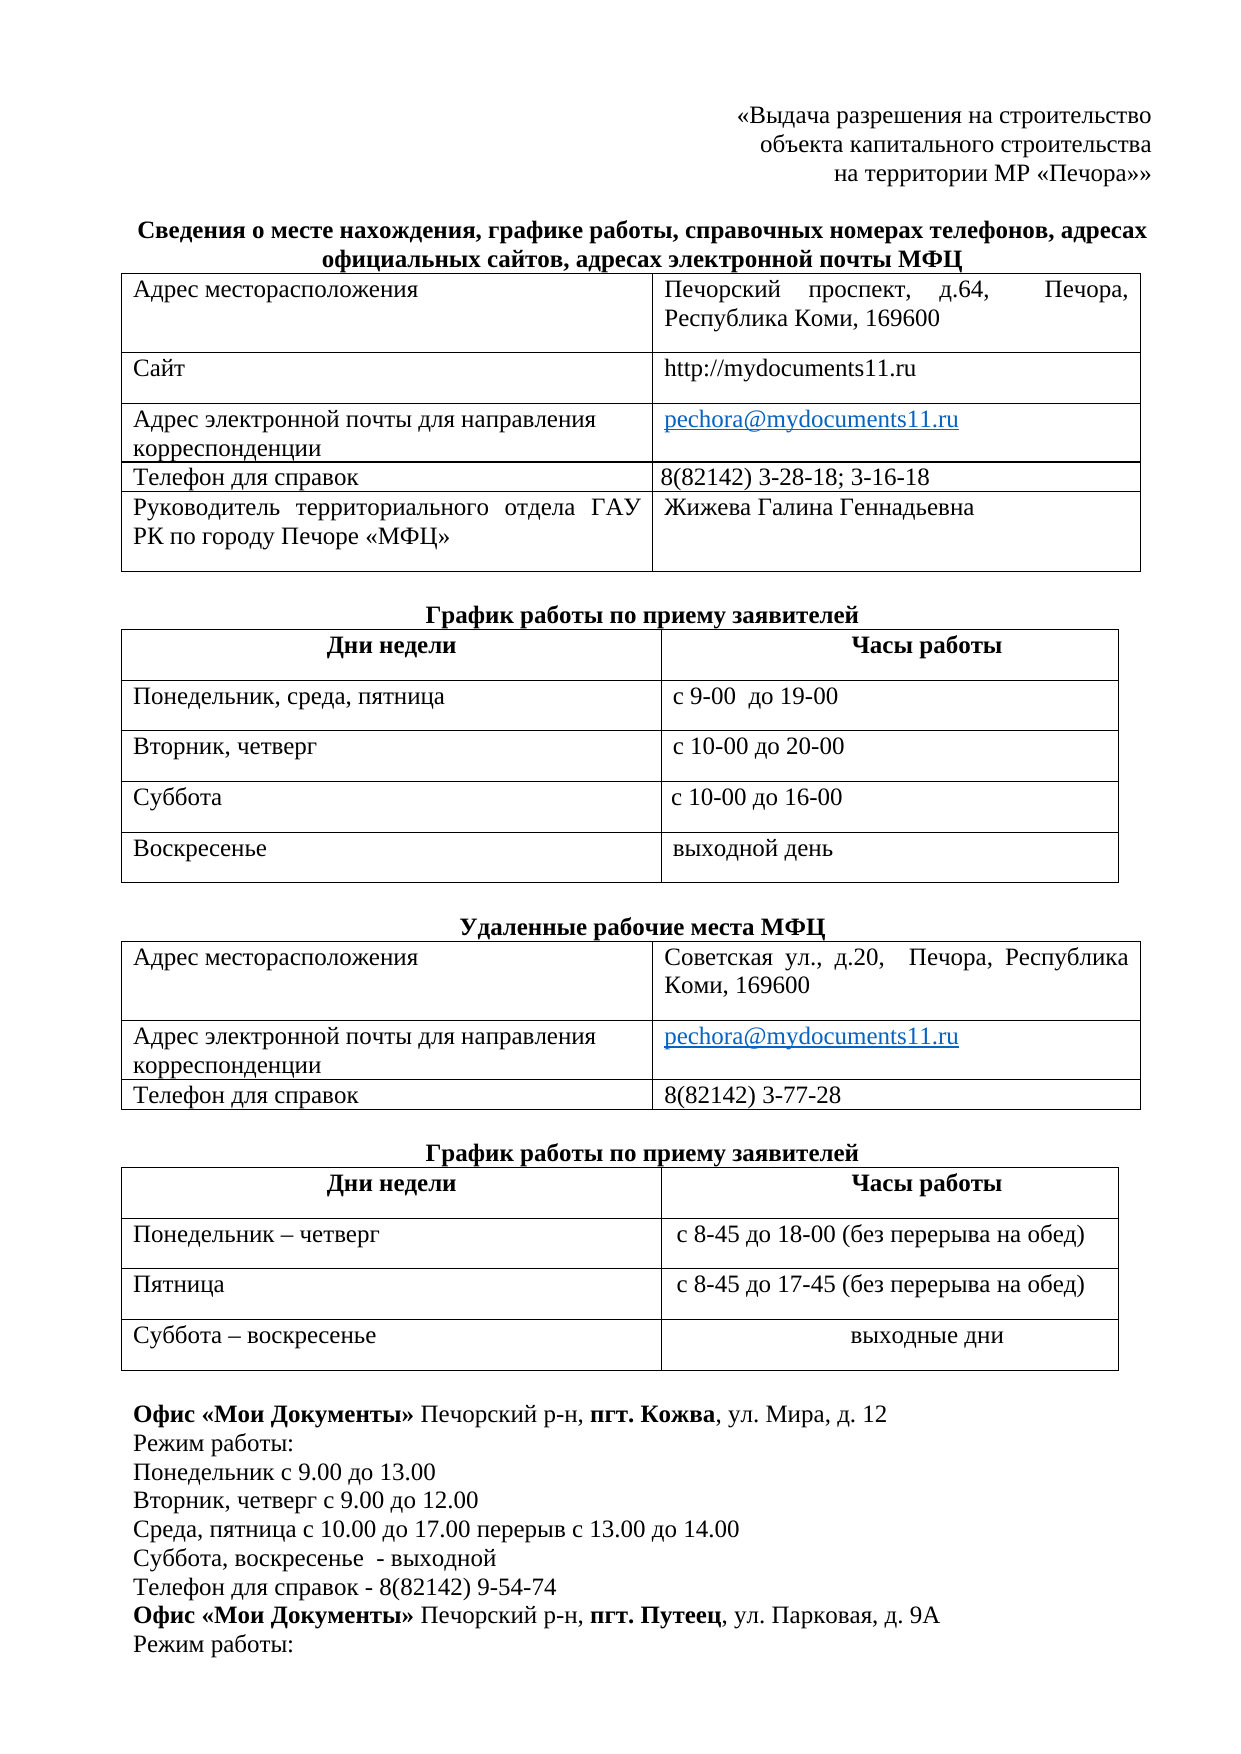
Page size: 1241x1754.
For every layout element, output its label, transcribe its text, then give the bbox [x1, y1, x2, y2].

table_cell Сайт [122, 353, 652, 403]
table_cell Воскресенье [122, 833, 661, 882]
table_cell с 10-00 до 16-00 [662, 782, 1118, 832]
table_cell Телефон для справок [122, 1080, 652, 1108]
table_cell Адрес электронной почты для направления корреспонденции [122, 404, 652, 461]
table_cell с 8-45 до 18-00 (без перерыва на обед) [662, 1219, 1118, 1268]
table_cell Адрес электронной почты для направления корреспонденции [122, 1021, 652, 1079]
table_cell Суббота – воскресенье [122, 1320, 661, 1369]
table_cell Понедельник, среда, пятница [122, 681, 661, 730]
text объекта капитального строительства [133, 129, 1152, 158]
text Понедельник с 9.00 до 13.00 [133, 1457, 1152, 1486]
table_cell Пятница [122, 1269, 661, 1319]
text График работы по приему заявителей [133, 1138, 1152, 1167]
table_header Печорский проспект, д.64, Печора, Республика Коми, 169600 [653, 274, 1140, 352]
table_header Адрес месторасположения [122, 274, 652, 352]
table_cell 8(82142) 3-77-28 [653, 1080, 1140, 1108]
text Суббота, воскресенье - выходной [133, 1543, 1152, 1572]
table_cell с 10-00 до 20-00 [662, 731, 1118, 781]
text на территории МР «Печора»» [133, 158, 1152, 187]
table_cell Телефон для справок [122, 463, 652, 491]
text «Выдача разрешения на строительство [133, 100, 1152, 129]
table_cell Вторник, четверг [122, 731, 661, 781]
table_header Часы работы [662, 1168, 1118, 1218]
table_cell http://mydocuments11.ru [653, 353, 1140, 403]
table_header Дни недели [122, 1168, 661, 1218]
table_cell pechora@mydocuments11.ru [653, 1021, 1140, 1079]
text Офис «Мои Документы» Печорский р-н, пгт. Путеец, ул. Парковая, д. 9А [133, 1601, 1152, 1629]
table_header Часы работы [662, 630, 1118, 680]
table_cell Руководитель территориального отдела ГАУ РК по городу Печоре «МФЦ» [122, 492, 652, 571]
table_cell выходные дни [662, 1320, 1118, 1369]
table_cell выходной день [662, 833, 1118, 882]
table_cell с 8-45 до 17-45 (без перерыва на обед) [662, 1269, 1118, 1319]
text Телефон для справок - 8(82142) 9-54-74 [133, 1572, 1152, 1601]
table_cell 8(82142) 3-28-18; 3-16-18 [653, 463, 1140, 491]
text Режим работы: [133, 1428, 1152, 1457]
table_cell Понедельник – четверг [122, 1219, 661, 1268]
table_header Дни недели [122, 630, 661, 680]
text Офис «Мои Документы» Печорский р-н, пгт. Кожва, ул. Мира, д. 12 [133, 1399, 1152, 1428]
table_cell Суббота [122, 782, 661, 832]
table_header Адрес месторасположения [122, 942, 652, 1020]
table_header Советская ул., д.20, Печора, Республика Коми, 169600 [653, 942, 1140, 1020]
text Режим работы: [133, 1629, 1152, 1658]
text Удаленные рабочие места МФЦ [133, 912, 1152, 941]
text График работы по приему заявителей [133, 600, 1152, 629]
text Вторник, четверг с 9.00 до 12.00 [133, 1486, 1152, 1514]
table_cell с 9-00 до 19-00 [662, 681, 1118, 730]
text Среда, пятница с 10.00 до 17.00 перерыв с 13.00 до 14.00 [133, 1514, 1152, 1543]
table_cell pechora@mydocuments11.ru [653, 404, 1140, 461]
table_cell Жижева Галина Геннадьевна [653, 492, 1140, 571]
text Сведения о месте нахождения, графике работы, справочных номерах телефонов, адресах официальных сайтов, адресах электронной почты МФЦ [133, 215, 1152, 273]
